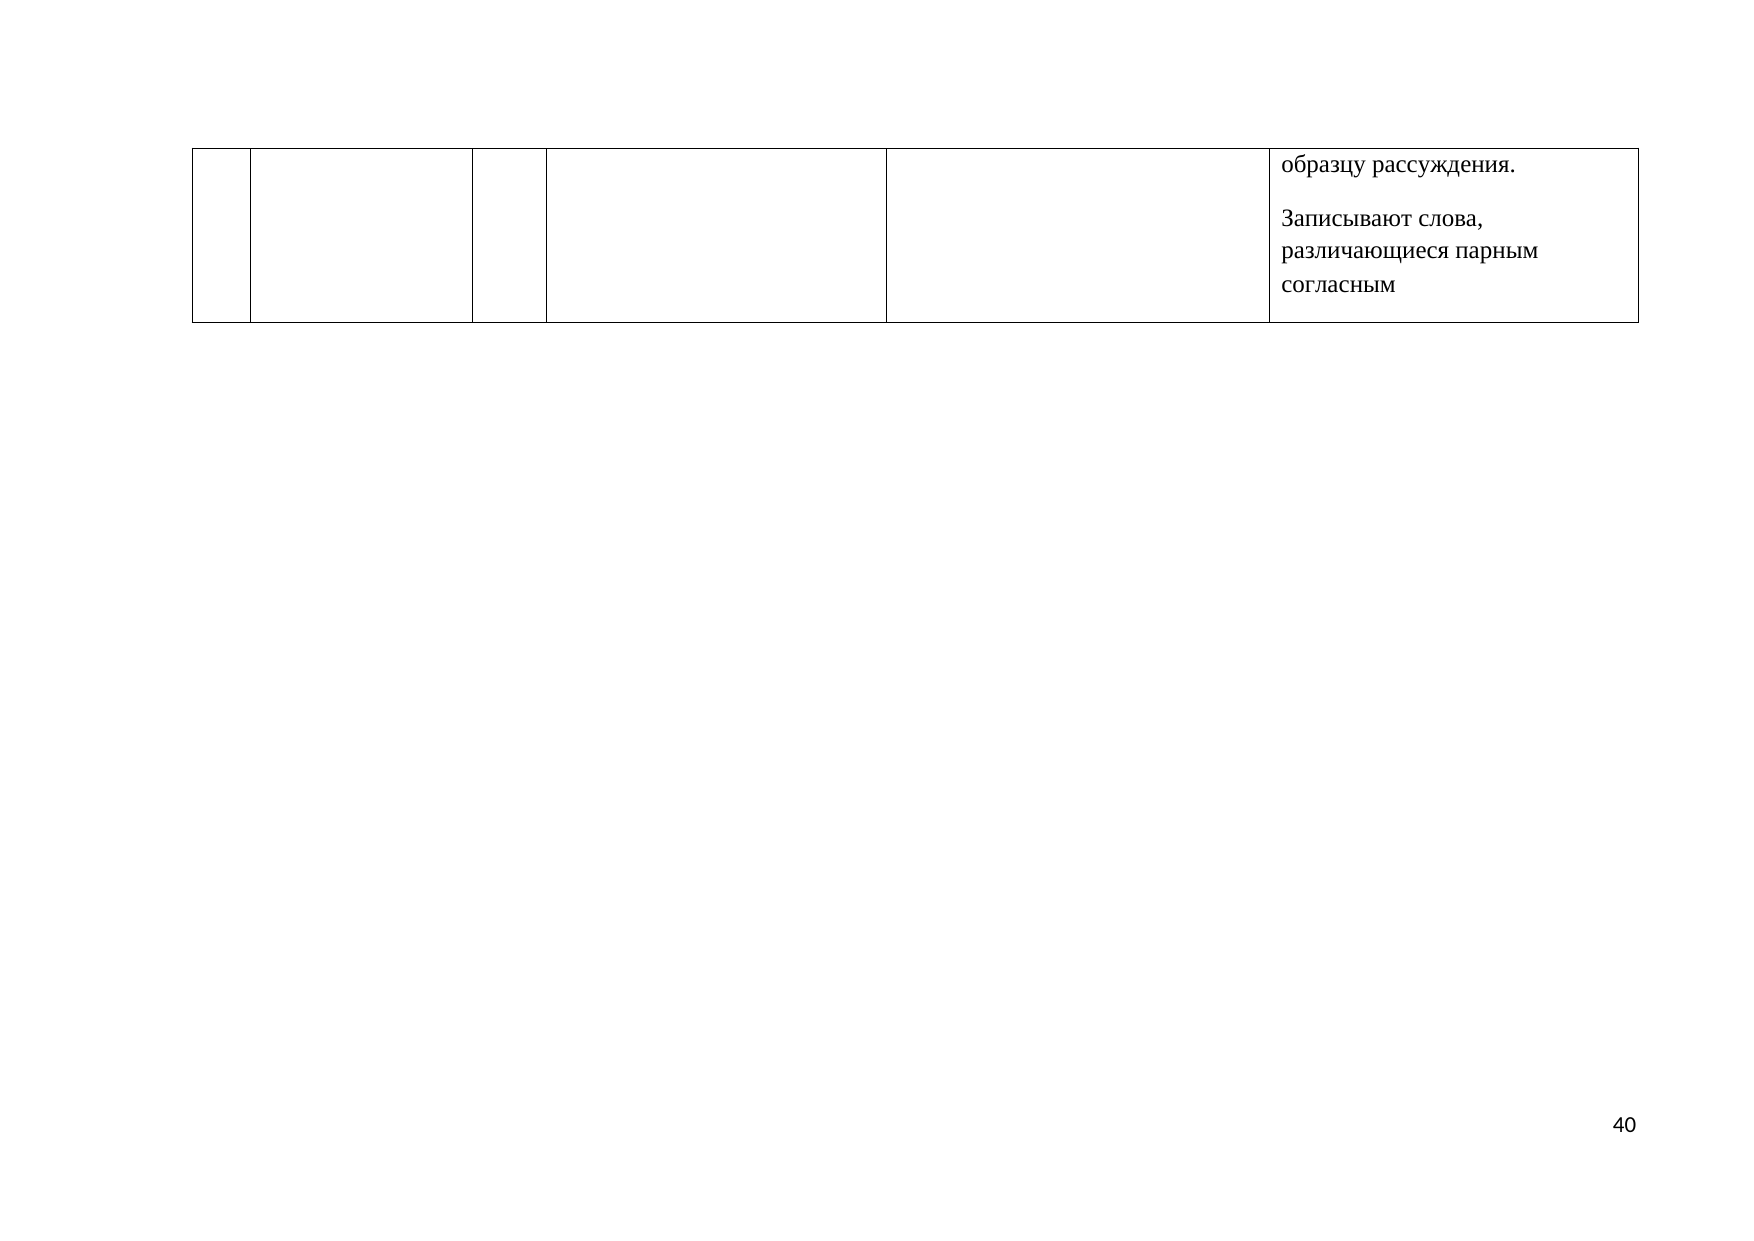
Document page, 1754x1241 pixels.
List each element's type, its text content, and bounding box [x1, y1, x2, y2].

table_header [1270, 149, 1638, 322]
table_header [251, 149, 472, 322]
table_header 42 [193, 149, 250, 322]
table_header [547, 149, 886, 322]
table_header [887, 149, 1269, 322]
table_header 1 [473, 149, 546, 322]
